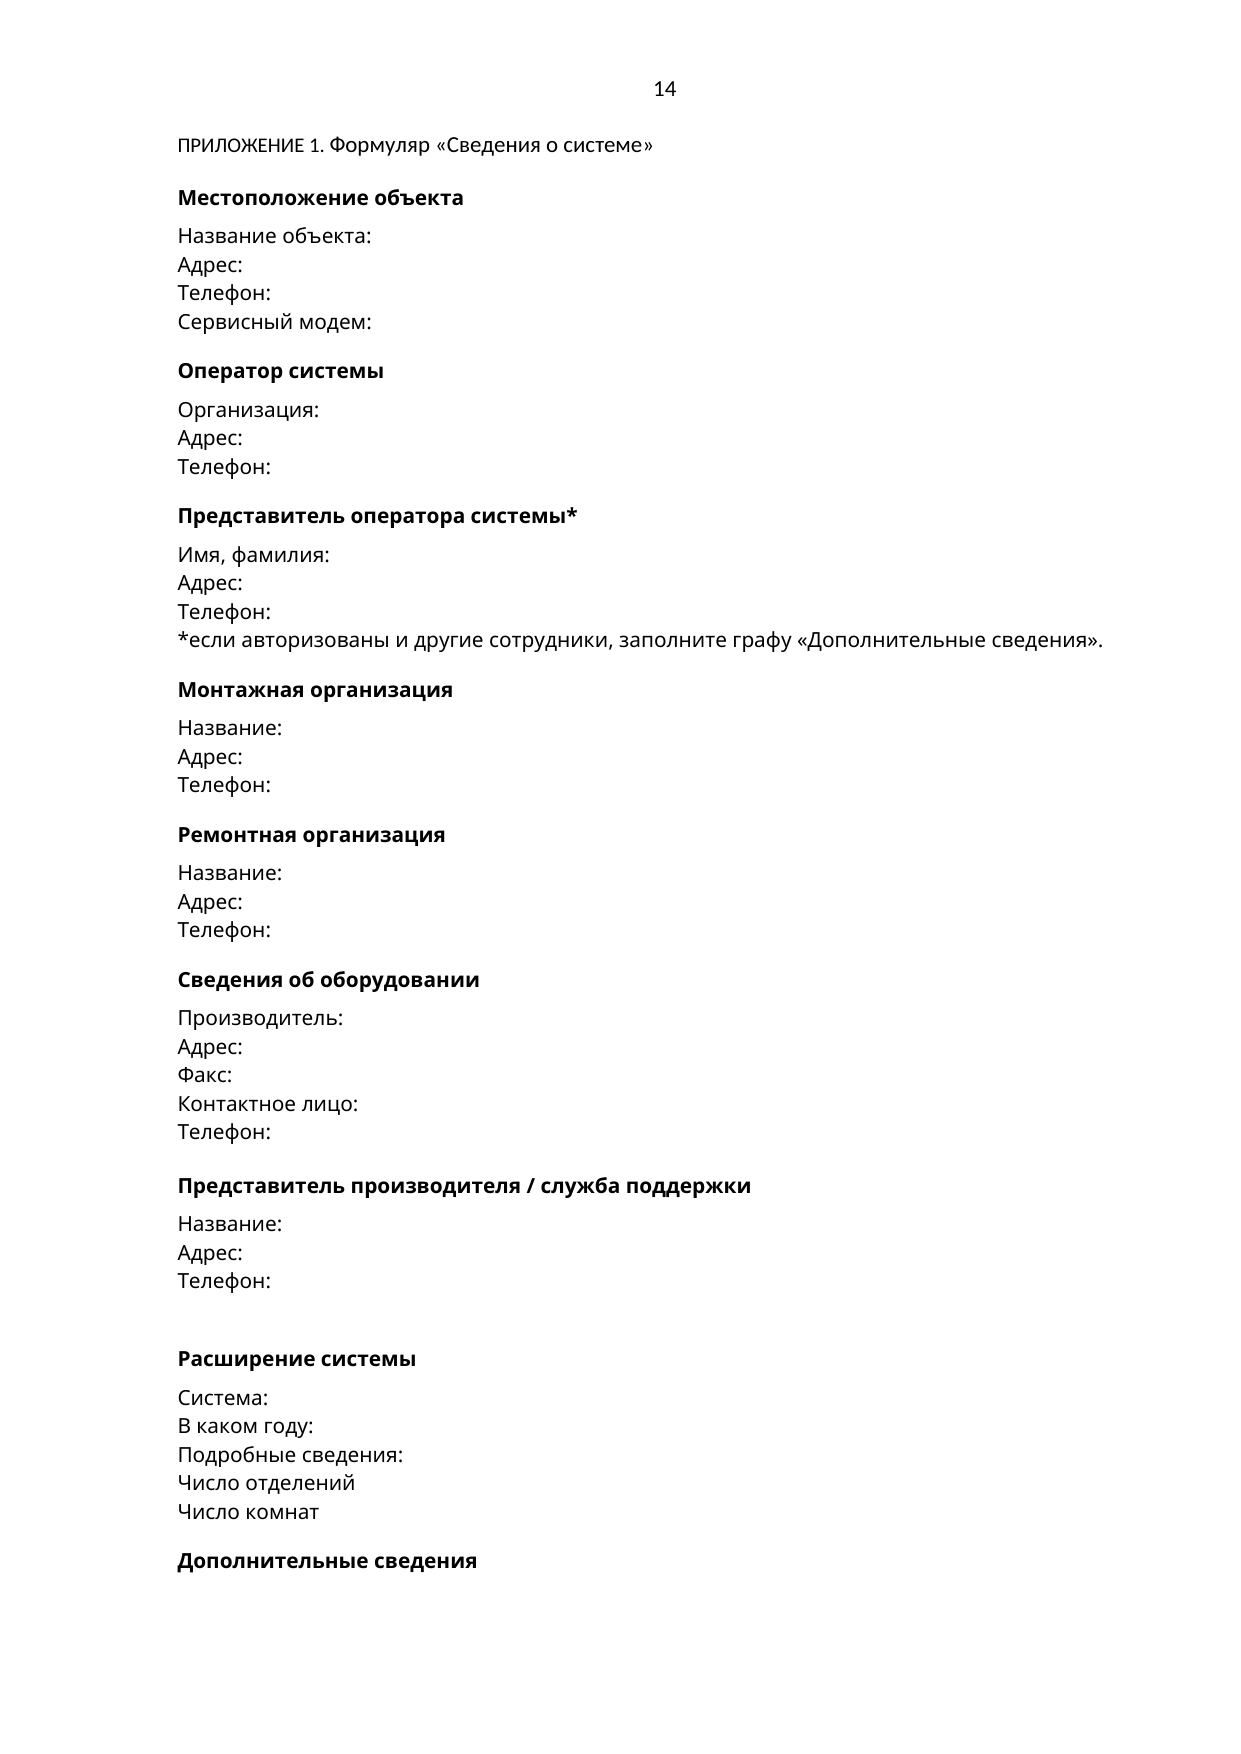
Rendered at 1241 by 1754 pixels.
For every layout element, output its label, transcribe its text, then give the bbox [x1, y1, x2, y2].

text Монтажная организация [177, 675, 1152, 703]
text Имя, фамилия: [177, 540, 1152, 568]
text Представитель оператора системы* [177, 501, 1152, 530]
text Факс: [177, 1060, 1152, 1089]
text Телефон: [177, 770, 1152, 799]
text *если авторизованы и другие сотрудники, заполните графу «Дополнительные сведения». [177, 625, 1152, 654]
text Телефон: [177, 915, 1152, 944]
text ПРИЛОЖЕНИЕ 1. Формуляр «Сведения о системе» [177, 130, 1152, 158]
text Число комнат [177, 1497, 1152, 1525]
text Число отделений [177, 1468, 1152, 1497]
text Ремонтная организация [177, 820, 1152, 848]
text Телефон: [177, 1117, 1152, 1146]
text Сведения об оборудовании [177, 965, 1152, 993]
text Подробные сведения: [177, 1440, 1152, 1468]
text Местоположение объекта [177, 183, 1152, 211]
text Название: [177, 1209, 1152, 1238]
text Адрес: [177, 568, 1152, 597]
text Адрес: [177, 887, 1152, 915]
text Адрес: [177, 250, 1152, 278]
text Дополнительные сведения [177, 1546, 1152, 1574]
text Адрес: [177, 742, 1152, 770]
text Расширение системы [177, 1344, 1152, 1373]
text Сервисный модем: [177, 307, 1152, 335]
text Телефон: [177, 597, 1152, 625]
text Оператор системы [177, 356, 1152, 385]
text Организация: [177, 395, 1152, 423]
text Название: [177, 713, 1152, 742]
text Телефон: [177, 1266, 1152, 1295]
text В каком году: [177, 1411, 1152, 1440]
text Название: [177, 858, 1152, 887]
text Адрес: [177, 423, 1152, 452]
text Представитель производителя / служба поддержки [177, 1171, 1152, 1199]
text Название объекта: [177, 222, 1152, 250]
text Контактное лицо: [177, 1089, 1152, 1117]
text Адрес: [177, 1238, 1152, 1266]
text Производитель: [177, 1003, 1152, 1032]
text Адрес: [177, 1032, 1152, 1060]
text Система: [177, 1383, 1152, 1411]
text Телефон: [177, 278, 1152, 307]
text Телефон: [177, 452, 1152, 480]
